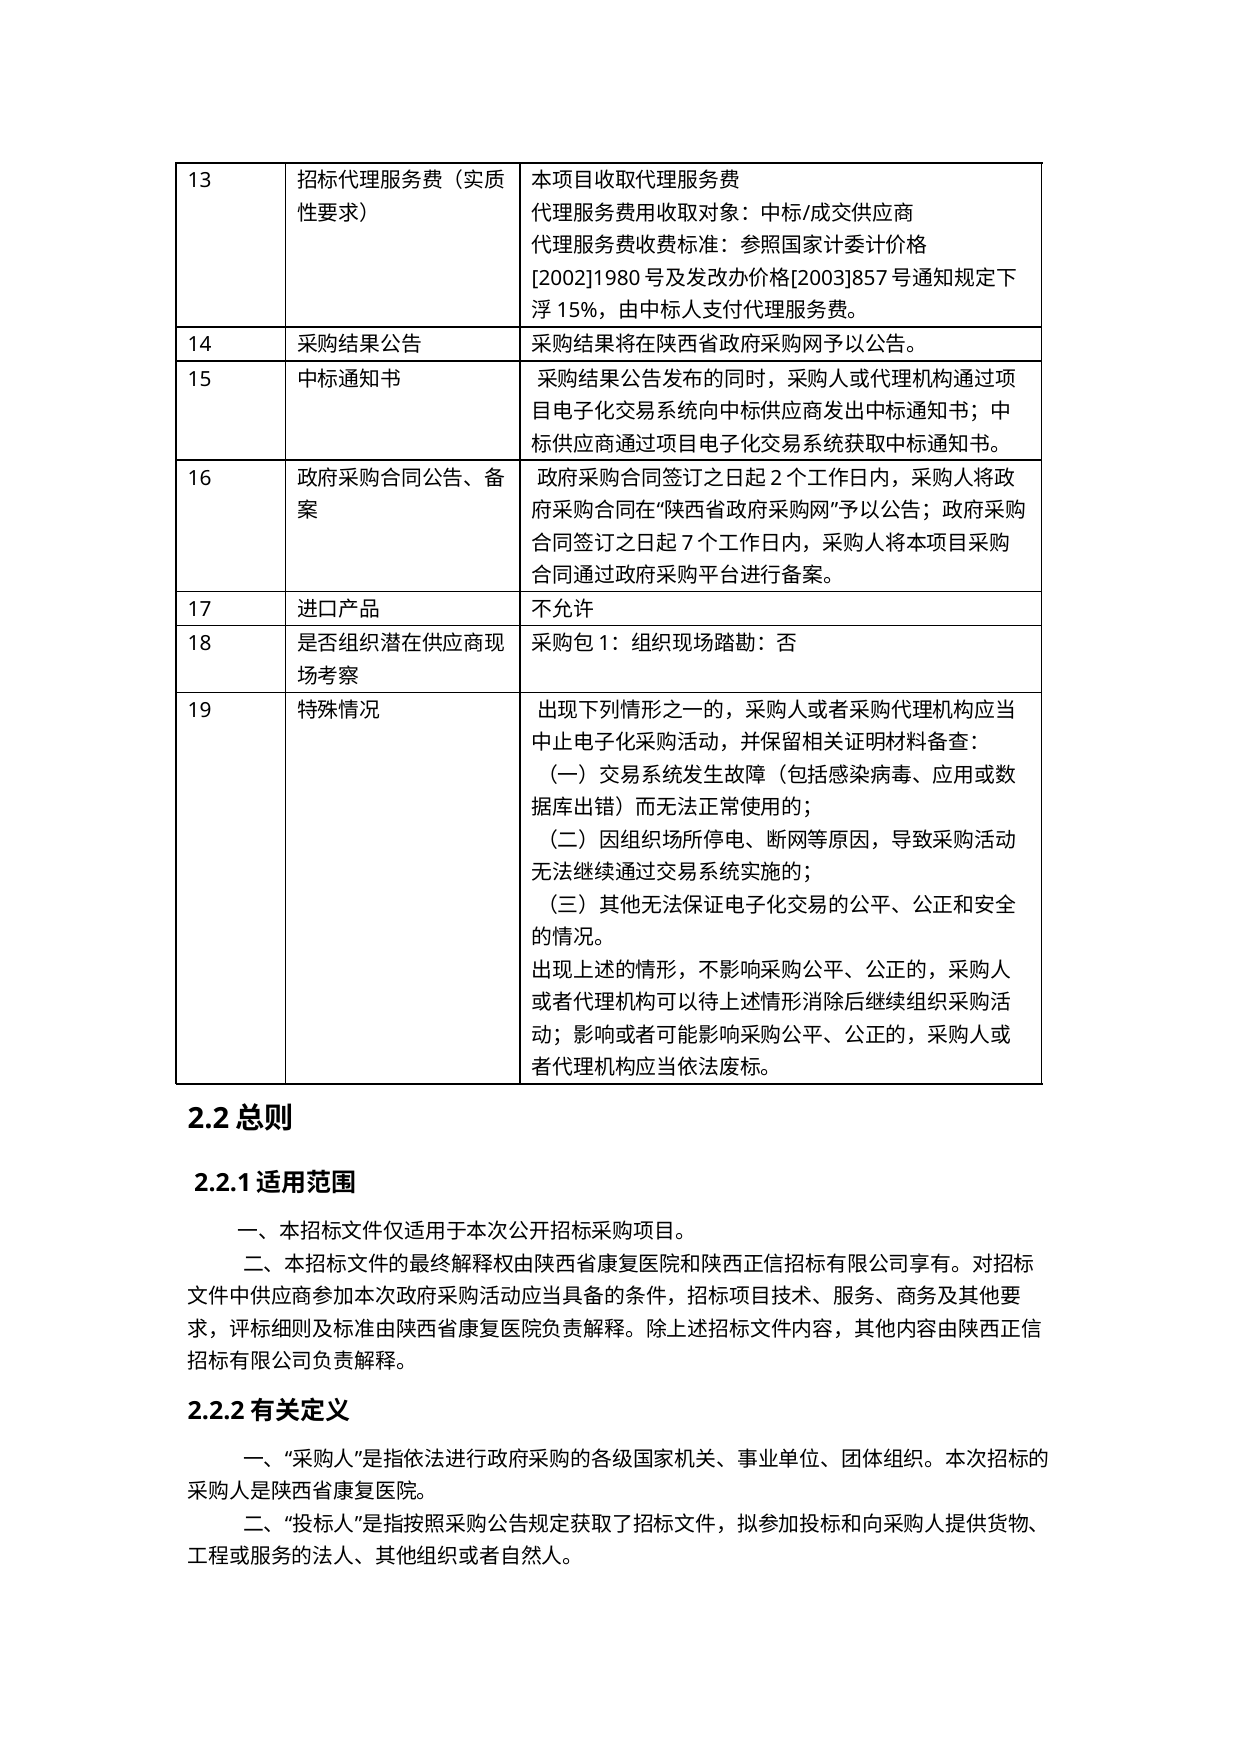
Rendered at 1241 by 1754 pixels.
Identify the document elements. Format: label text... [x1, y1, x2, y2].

table_cell 政府采购合同签订之日起2个工作日内，采购人将政府采购合同在“陕西省政府采购网”予以公告；政府采购合同签订之日起7个工作日内，采购人将本项目采购合同通过政府采购平台进行备案。 [521, 461, 1041, 591]
table_cell 采购结果将在陕西省政府采购网予以公告。 [521, 328, 1041, 360]
table_cell 政府采购合同公告、备案 [286, 461, 519, 591]
text 一、“采购人”是指依法进行政府采购的各级国家机关、事业单位、团体组织。本次招标的采购人是陕西省康复医院。 [187, 1442, 1053, 1507]
table_cell 特殊情况 [286, 693, 519, 1083]
table_cell 采购结果公告 [286, 328, 519, 360]
text 2.2.2有关定义 [187, 1377, 1053, 1442]
text 一、本招标文件仅适用于本次公开招标采购项目。 [187, 1214, 1053, 1247]
table_cell 本项目收取代理服务费 代理服务费用收取对象：中标/成交供应商 代理服务费收费标准：参照国家计委计价格[2002]1980号及发改办价格[2003]857号通知规定下浮15%，由中标人支付代理服务费。 [521, 164, 1041, 326]
table_cell 17 [177, 592, 285, 625]
text 2.2总则 [187, 1084, 1053, 1149]
table_cell 中标通知书 [286, 362, 519, 459]
table_cell 18 [177, 626, 285, 691]
table_cell 13 [177, 164, 285, 326]
table_cell 招标代理服务费（实质性要求） [286, 164, 519, 326]
table_cell 15 [177, 362, 285, 459]
table_cell 16 [177, 461, 285, 591]
table_cell 是否组织潜在供应商现场考察 [286, 626, 519, 691]
table_cell 采购包1：组织现场踏勘：否 [521, 626, 1041, 691]
table_cell 14 [177, 328, 285, 360]
table_cell 进口产品 [286, 592, 519, 625]
table_cell 19 [177, 693, 285, 1083]
text 2.2.1适用范围 [187, 1149, 1053, 1214]
table_cell 不允许 [521, 592, 1041, 625]
table_cell 采购结果公告发布的同时，采购人或代理机构通过项目电子化交易系统向中标供应商发出中标通知书；中标供应商通过项目电子化交易系统获取中标通知书。 [521, 362, 1041, 459]
text 二、本招标文件的最终解释权由陕西省康复医院和陕西正信招标有限公司享有。对招标文件中供应商参加本次政府采购活动应当具备的条件，招标项目技术、服务、商务及其他要求，评标细则及标准由陕西省康复医院负责解释。除上述招标文件内容，其他内容由陕西正信招标有限公司负责解释。 [187, 1247, 1053, 1377]
table_cell 出现下列情形之一的，采购人或者采购代理机构应当中止电子化采购活动，并保留相关证明材料备查： （一）交易系统发生故障（包括感染病毒、应用或数据库出错）而无法正常使用的； （二）因组织场所停电、断网等原因，导致采购活动无法继续通过交易系统实施的； （三）其他无法保证电子化交易的公平、公正和安全的情况。 出现上述的情形，不影响采购公平、公正的，采购人或者代理机构可以待上述情形消除后继续组织采购活动；影响或者可能影响采购公平、公正的，采购人或者代理机构应当依法废标。 [521, 693, 1041, 1083]
text 二、“投标人”是指按照采购公告规定获取了招标文件，拟参加投标和向采购人提供货物、工程或服务的法人、其他组织或者自然人。 [187, 1507, 1053, 1572]
